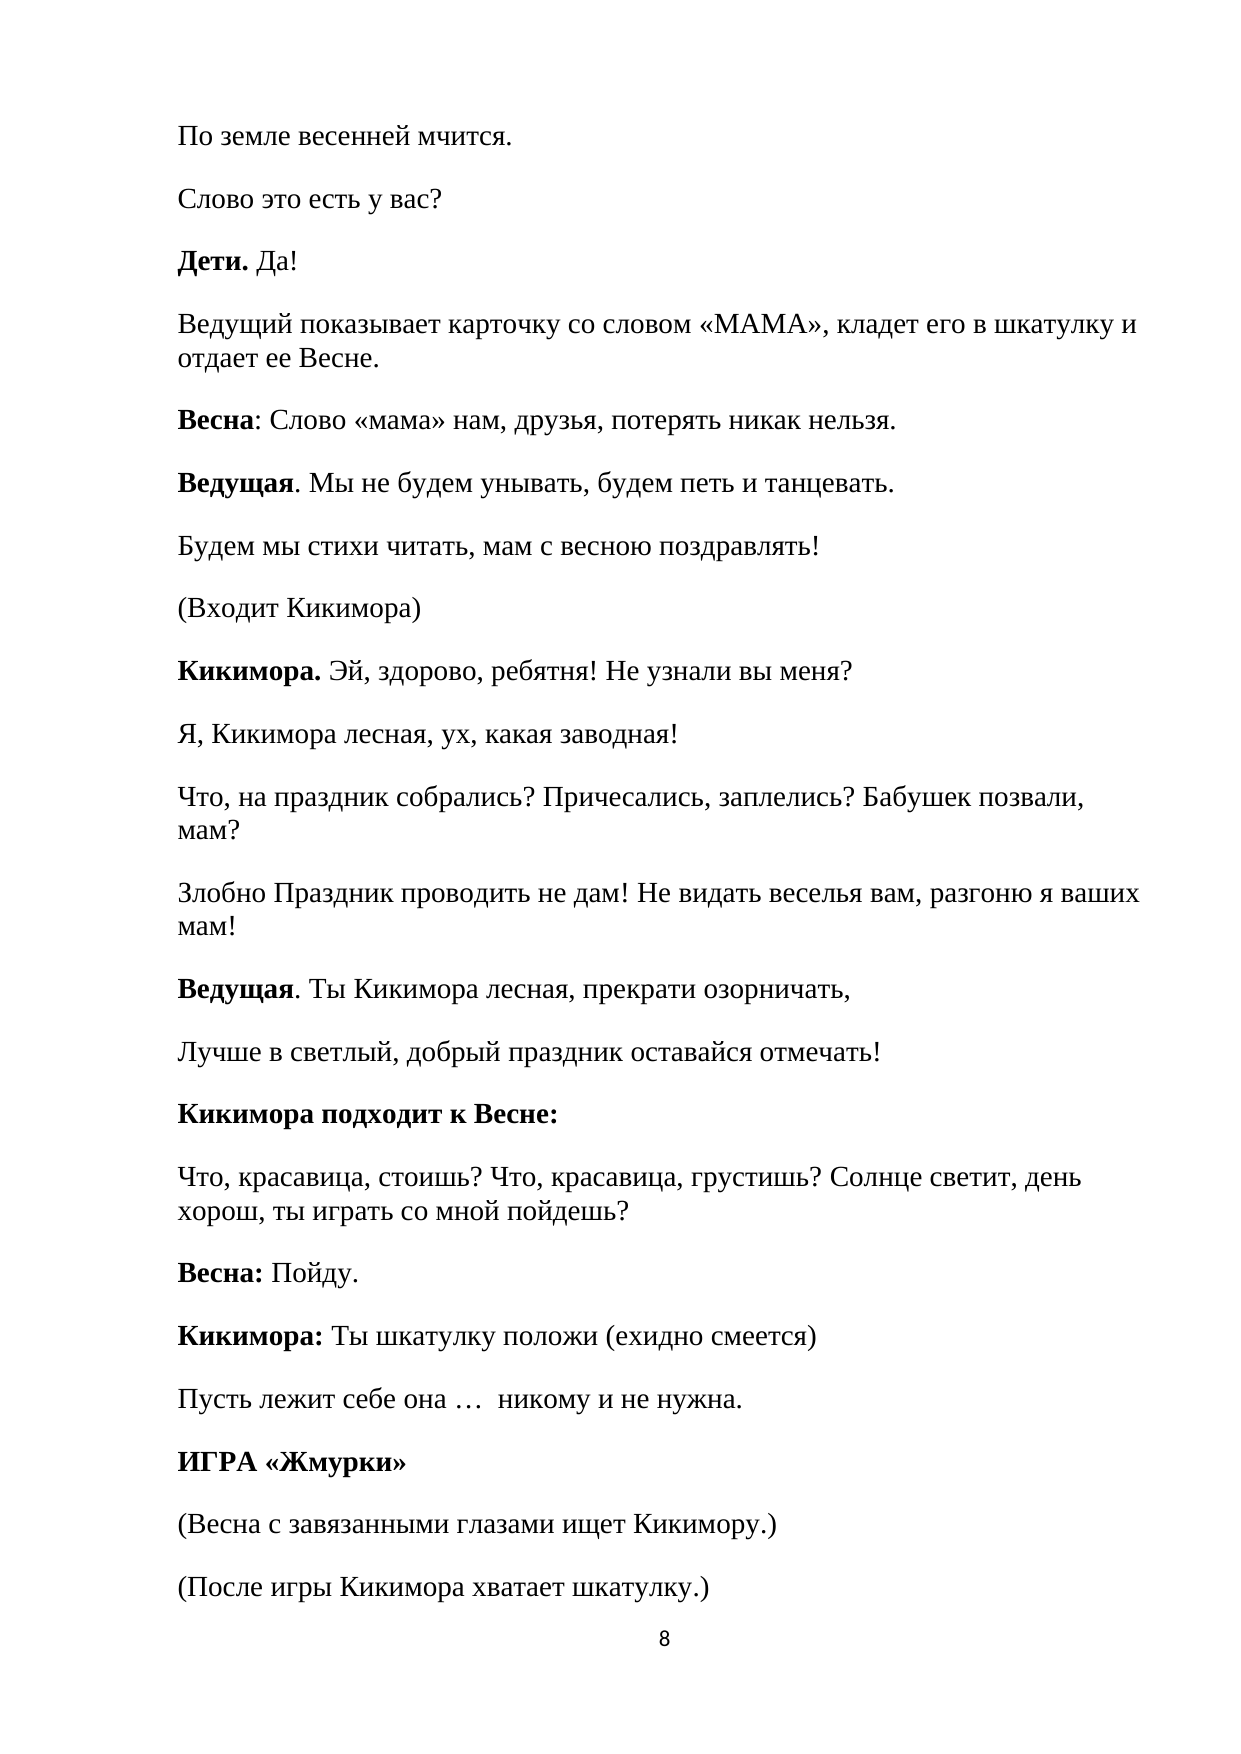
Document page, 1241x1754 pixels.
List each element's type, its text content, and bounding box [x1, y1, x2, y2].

text (После игры Кикимора хватает шкатулку.) [177, 1569, 1152, 1603]
text Ведущая. Ты Кикимора лесная, прекрати озорничать, [177, 971, 1152, 1005]
text Что, на праздник собрались? Причесались, заплелись? Бабушек позвали, мам? [177, 779, 1152, 846]
text Лучше в светлый, добрый праздник оставайся отмечать! [177, 1034, 1152, 1067]
text (Входит Кикимора) [177, 591, 1152, 624]
text Весна: Слово «мама» нам, друзья, потерять никак нельзя. [177, 402, 1152, 436]
text Весна: Пойду. [177, 1256, 1152, 1289]
text Кикимора. Эй, здорово, ребятня! Не узнали вы меня? [177, 653, 1152, 687]
text Пусть лежит себе она … никому и не нужна. [177, 1381, 1152, 1414]
text (Весна с завязанными глазами ищет Кикимору.) [177, 1506, 1152, 1540]
text Будем мы стихи читать, мам с весною поздравлять! [177, 528, 1152, 561]
text Дети. Да! [177, 243, 1152, 277]
text Кикимора подходит к Весне: [177, 1097, 1152, 1130]
text Слово это есть у вас? [177, 181, 1152, 214]
text Злобно Праздник проводить не дам! Не видать веселья вам, разгоню я ваших мам! [177, 875, 1152, 942]
text По земле весенней мчится. [177, 118, 1152, 152]
text Что, красавица, стоишь? Что, красавица, грустишь? Солнце светит, день хорош, ты играть со мной пойдешь? [177, 1159, 1152, 1226]
text Кикимора: Ты шкатулку положи (ехидно смеется) [177, 1318, 1152, 1352]
text ИГРА «Жмурки» [177, 1444, 1152, 1477]
text Ведущая. Мы не будем унывать, будем петь и танцевать. [177, 465, 1152, 499]
text Ведущий показывает карточку со словом «МАМА», кладет его в шкатулку и отдает ее Весне. [177, 306, 1152, 373]
text Я, Кикимора лесная, ух, какая заводная! [177, 716, 1152, 749]
